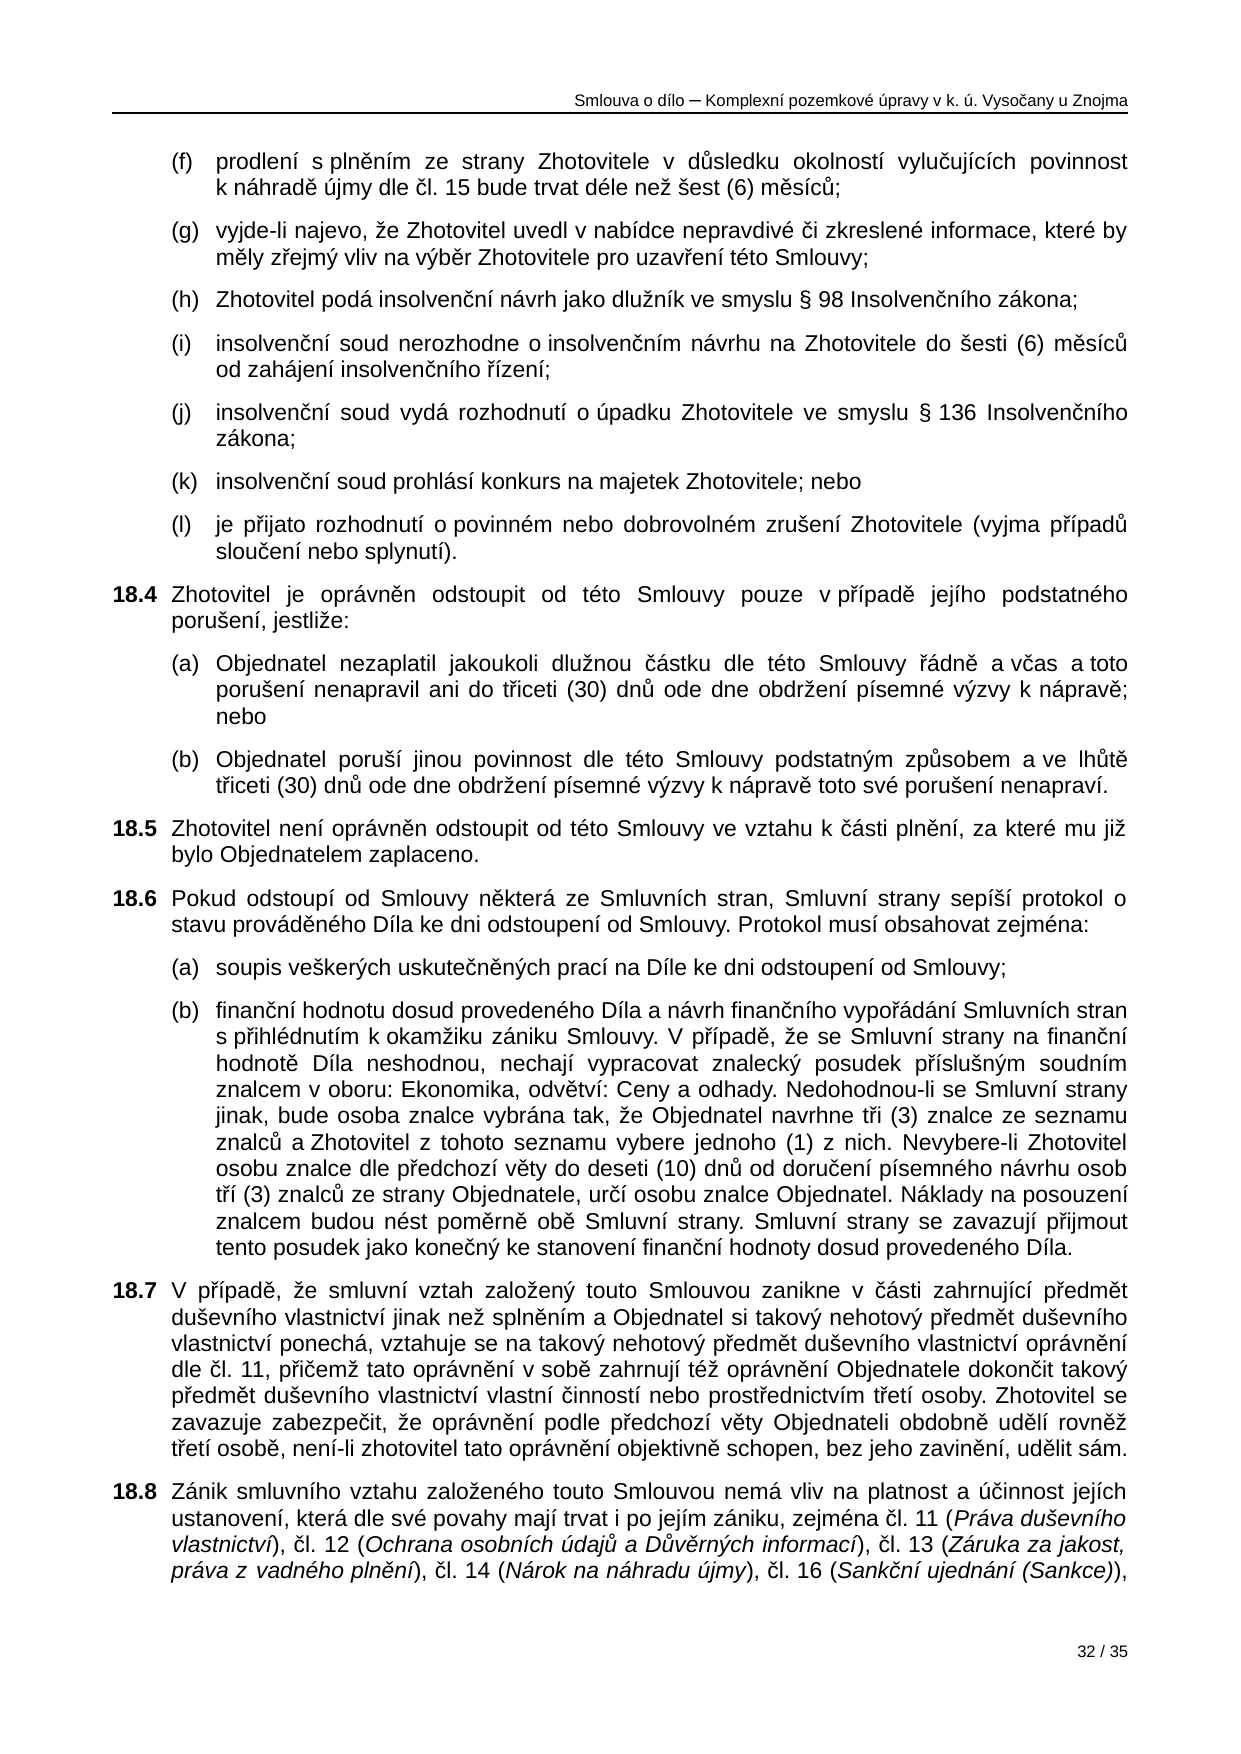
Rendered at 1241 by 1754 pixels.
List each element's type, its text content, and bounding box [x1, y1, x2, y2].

text prodlení s plněním ze strany Zhotovitele v důsledku okolností vylučujících povinnost k náhradě újmy dle čl. 15 bude trvat déle než šest (6) měsíců; [171, 148, 1128, 200]
text Zhotovitel podá insolvenční návrh jako dlužník ve smyslu § 98 Insolvenčního zákona; [171, 286, 1128, 313]
text Objednatel poruší jinou povinnost dle této Smlouvy podstatným způsobem a ve lhůtě třiceti (30) dnů ode dne obdržení písemné výzvy k nápravě toto své porušení nenapraví. [171, 746, 1128, 798]
text Zhotovitel je oprávněn odstoupit od této Smlouvy pouze v případě jejího podstatného porušení, jestliže: [112, 581, 1128, 633]
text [112, 1478, 1128, 1584]
text insolvenční soud prohlásí konkurs na majetek Zhotovitele; nebo [171, 468, 1128, 494]
list finanční hodnotu dosud provedeného Díla a návrh finančního vypořádání Smluvních stran s přihlédnutím k okamžiku zániku Smlouvy. V případě, že se Smluvní strany na finanční hodnotě Díla neshodnou, nechají vypracovat znalecký posudek příslušným soudním znalcem v oboru: Ekonomika, odvětví: Ceny a odhady. Nedohodnou-li se Smluvní strany jinak, bude osoba znalce vybrána tak, že Objednatel navrhne tři (3) znalce ze seznamu znalců a Zhotovitel z tohoto seznamu vybere jednoho (1) z nich. Nevybere-li Zhotovitel osobu znalce dle předchozí věty do deseti (10) dnů od doručení písemného návrhu osob tří (3) znalců ze strany Objednatele, určí osobu znalce Objednatel. Náklady na posouzení znalcem budou nést poměrně obě Smluvní strany. Smluvní strany se zavazují přijmout tento posudek jako konečný ke stanovení finanční hodnoty dosud provedeného Díla. [171, 997, 1128, 1260]
text vyjde-li najevo, že Zhotovitel uvedl v nabídce nepravdivé či zkreslené informace, které by měly zřejmý vliv na výběr Zhotovitele pro uzavření této Smlouvy; [171, 217, 1128, 270]
list Objednatel nezaplatil jakoukoli dlužnou částku dle této Smlouvy řádně a včas a toto porušení nenapravil ani do třiceti (30) dnů ode dne obdržení písemné výzvy k nápravě; nebo [171, 650, 1128, 729]
text V případě, že smluvní vztah založený touto Smlouvou zanikne v části zahrnující předmět duševního vlastnictví jinak než splněním a Objednatel si takový nehotový předmět duševního vlastnictví ponechá, vztahuje se na takový nehotový předmět duševního vlastnictví oprávnění dle čl. 11, přičemž tato oprávnění v sobě zahrnují též oprávnění Objednatele dokončit takový předmět duševního vlastnictví vlastní činností nebo prostřednictvím třetí osoby. Zhotovitel se zavazuje zabezpečit, že oprávnění podle předchozí věty Objednateli obdobně udělí rovněž třetí osobě, není-li zhotovitel tato oprávnění objektivně schopen, bez jeho zavinění, udělit sám. [112, 1277, 1128, 1462]
list soupis veškerých uskutečněných prací na Díle ke dni odstoupení od Smlouvy; [171, 954, 1128, 980]
text insolvenční soud nerozhodne o insolvenčním návrhu na Zhotovitele do šesti (6) měsíců od zahájení insolvenčního řízení; [171, 329, 1128, 382]
text Zhotovitel není oprávněn odstoupit od této Smlouvy ve vztahu k části plnění, za které mu již bylo Objednatelem zaplaceno. [112, 815, 1128, 868]
text insolvenční soud vydá rozhodnutí o úpadku Zhotovitele ve smyslu § 136 Insolvenčního zákona; [171, 399, 1128, 452]
text Pokud odstoupí od Smlouvy některá ze Smluvních stran, Smluvní strany sepíší protokol o stavu prováděného Díla ke dni odstoupení od Smlouvy. Protokol musí obsahovat zejména: [112, 884, 1128, 937]
text je přijato rozhodnutí o povinném nebo dobrovolném zrušení Zhotovitele (vyjma případů sloučení nebo splynutí). [171, 511, 1128, 564]
